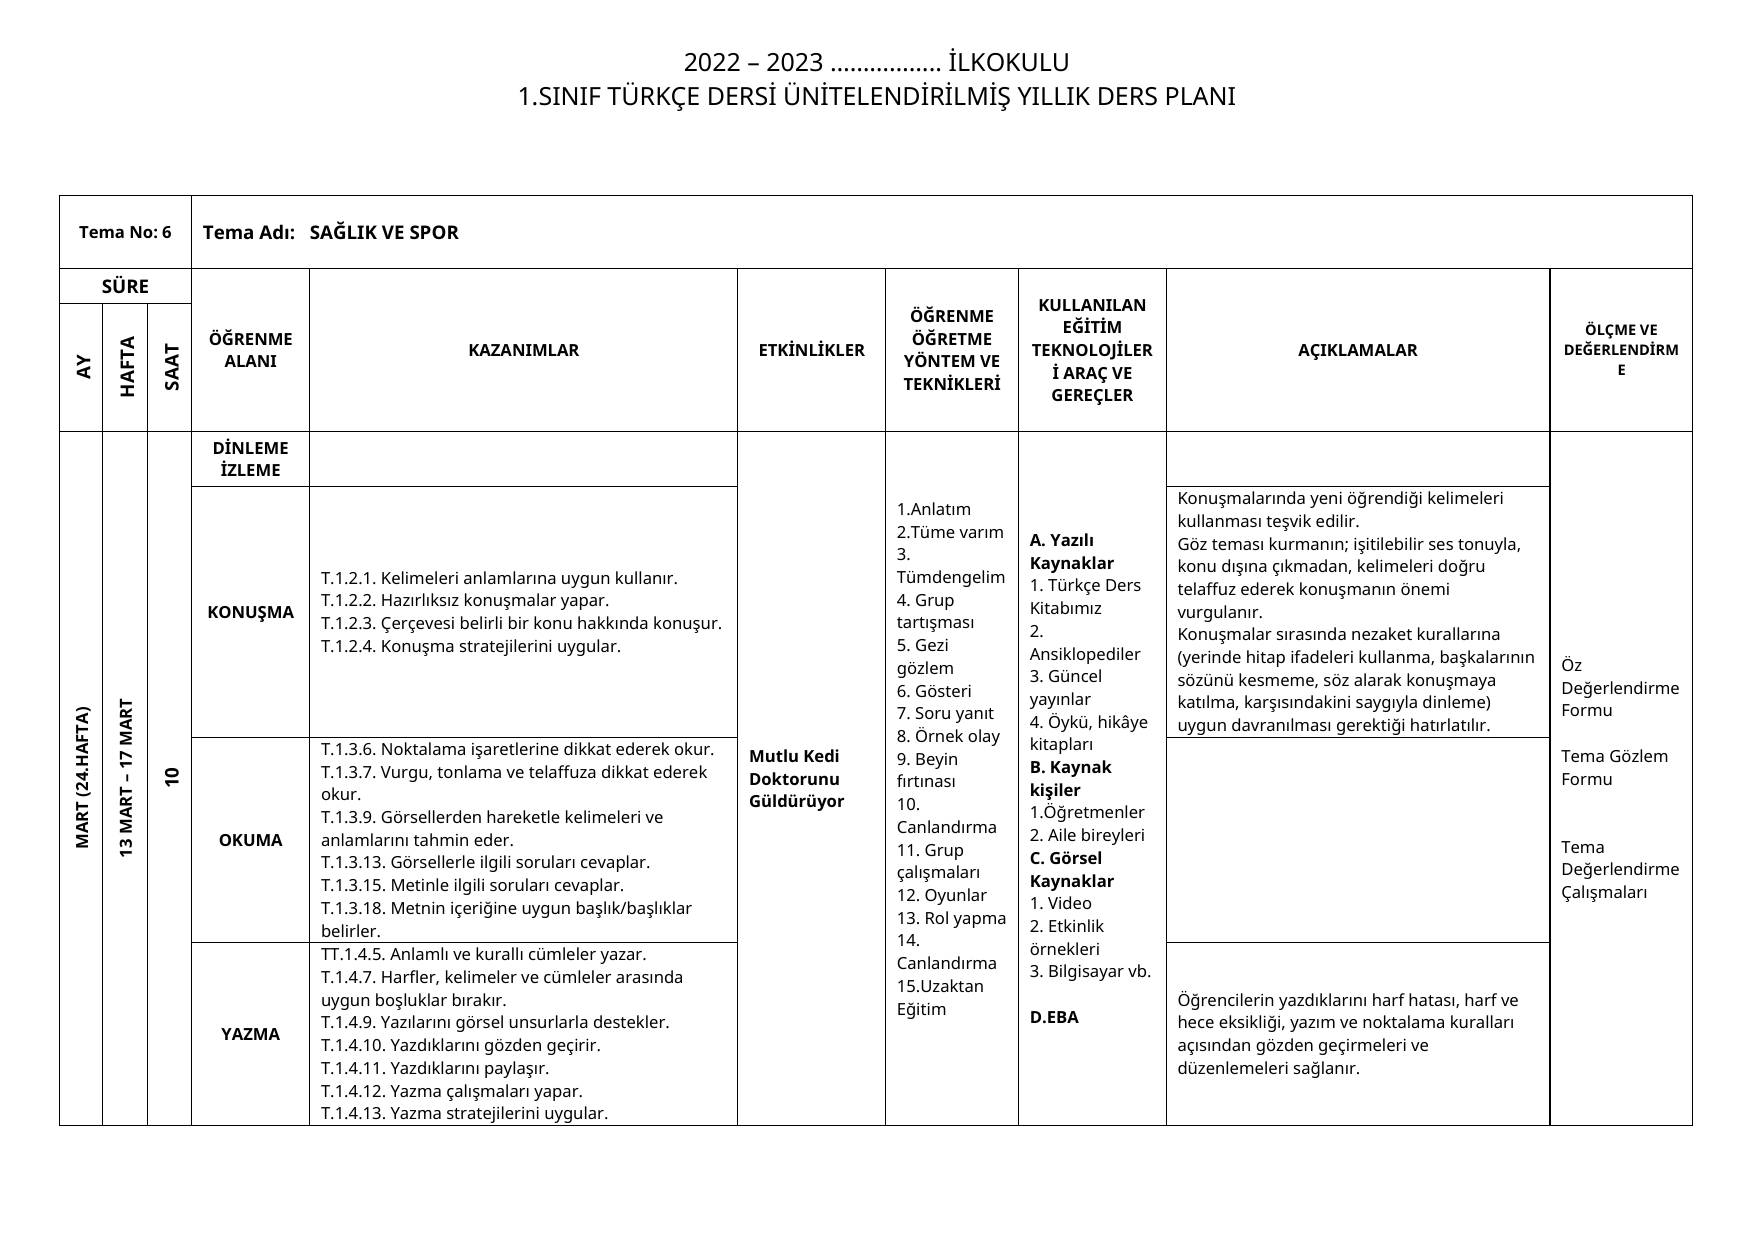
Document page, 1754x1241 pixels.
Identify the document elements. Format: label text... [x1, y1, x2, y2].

table_cell 1.Anlatım 2.Tüme varım 3. Tümdengelim 4. Grup tartışması 5. Gezi gözlem 6. Gösteri 7. Soru yanıt 8. Örnek olay 9. Beyin fırtınası 10. Canlandırma 11. Grup çalışmaları 12. Oyunlar 13. Rol yapma 14. Canlandırma 15.Uzaktan Eğitim [886, 432, 1018, 1125]
table_cell Öğrencilerin yazdıklarını harf hatası, harf ve hece eksikliği, yazım ve noktalama kuralları açısından gözden geçirmeleri ve düzenlemeleri sağlanır. [1167, 943, 1549, 1125]
table_cell 10 [148, 432, 191, 1125]
table_cell [1167, 738, 1549, 942]
table_cell AY [60, 304, 102, 431]
table_cell ETKİNLİKLER [738, 269, 885, 431]
table_cell [1167, 432, 1549, 486]
table_header Tema Adı: SAĞLIK VE SPOR [192, 196, 1692, 268]
table_cell TT.1.4.5. Anlamlı ve kurallı cümleler yazar. T.1.4.7. Harfler, kelimeler ve cümleler arasında uygun boşluklar bırakır. T.1.4.9. Yazılarını görsel unsurlarla destekler. T.1.4.10. Yazdıklarını gözden geçirir. T.1.4.11. Yazdıklarını paylaşır. T.1.4.12. Yazma çalışmaları yapar. T.1.4.13. Yazma stratejilerini uygular. [310, 943, 737, 1125]
table_cell ÖĞRENME ALANI [192, 269, 309, 431]
table_cell ÖĞRENME ÖĞRETME YÖNTEM VE TEKNİKLERİ [886, 269, 1018, 431]
table_cell AÇIKLAMALAR [1167, 269, 1549, 431]
table_cell T.1.2.1. Kelimeleri anlamlarına uygun kullanır. T.1.2.2. Hazırlıksız konuşmalar yapar. T.1.2.3. Çerçevesi belirli bir konu hakkında konuşur. T.1.2.4. Konuşma stratejilerini uygular. [310, 487, 737, 737]
table_cell DİNLEME İZLEME [192, 432, 309, 486]
table_cell Öz Değerlendirme Formu Tema Gözlem Formu Tema Değerlendirme Çalışmaları [1551, 432, 1692, 1125]
table_cell 13 MART – 17 MART [103, 432, 147, 1125]
table_cell Mutlu Kedi Doktorunu Güldürüyor [738, 432, 885, 1125]
table_cell Konuşmalarında yeni öğrendiği kelimeleri kullanması teşvik edilir. Göz teması kurmanın; işitilebilir ses tonuyla, konu dışına çıkmadan, kelimeleri doğru telaffuz ederek konuşmanın önemi vurgulanır. Konuşmalar sırasında nezaket kurallarına (yerinde hitap ifadeleri kullanma, başkalarının sözünü kesmeme, söz alarak konuşmaya katılma, karşısındakini saygıyla dinleme) uygun davranılması gerektiği hatırlatılır. [1167, 487, 1549, 737]
table_cell [310, 432, 737, 486]
table_cell OKUMA [192, 738, 309, 942]
table_cell A. Yazılı Kaynaklar 1. Türkçe Ders Kitabımız 2. Ansiklopediler 3. Güncel yayınlar 4. Öykü, hikâye kitapları B. Kaynak kişiler 1.Öğretmenler 2. Aile bireyleri C. Görsel Kaynaklar 1. Video 2. Etkinlik örnekleri 3. Bilgisayar vb. D.EBA [1019, 432, 1166, 1125]
table_cell MART (24.HAFTA) [60, 432, 102, 1125]
table_cell KULLANILAN EĞİTİM TEKNOLOJİLERİ ARAÇ VE GEREÇLER [1019, 269, 1166, 431]
table_header Tema No: 6 [60, 196, 191, 268]
table_cell KAZANIMLAR [310, 269, 737, 431]
table_cell SÜRE [60, 269, 191, 303]
table_cell SAAT [148, 304, 191, 431]
table_cell ÖLÇME VE DEĞERLENDİRME [1551, 269, 1692, 431]
table_cell KONUŞMA [192, 487, 309, 737]
table_cell YAZMA [192, 943, 309, 1125]
table_cell HAFTA [103, 304, 147, 431]
table_cell T.1.3.6. Noktalama işaretlerine dikkat ederek okur. T.1.3.7. Vurgu, tonlama ve telaffuza dikkat ederek okur. T.1.3.9. Görsellerden hareketle kelimeleri ve anlamlarını tahmin eder. T.1.3.13. Görsellerle ilgili soruları cevaplar. T.1.3.15. Metinle ilgili soruları cevaplar. T.1.3.18. Metnin içeriğine uygun başlık/başlıklar belirler. [310, 738, 737, 942]
